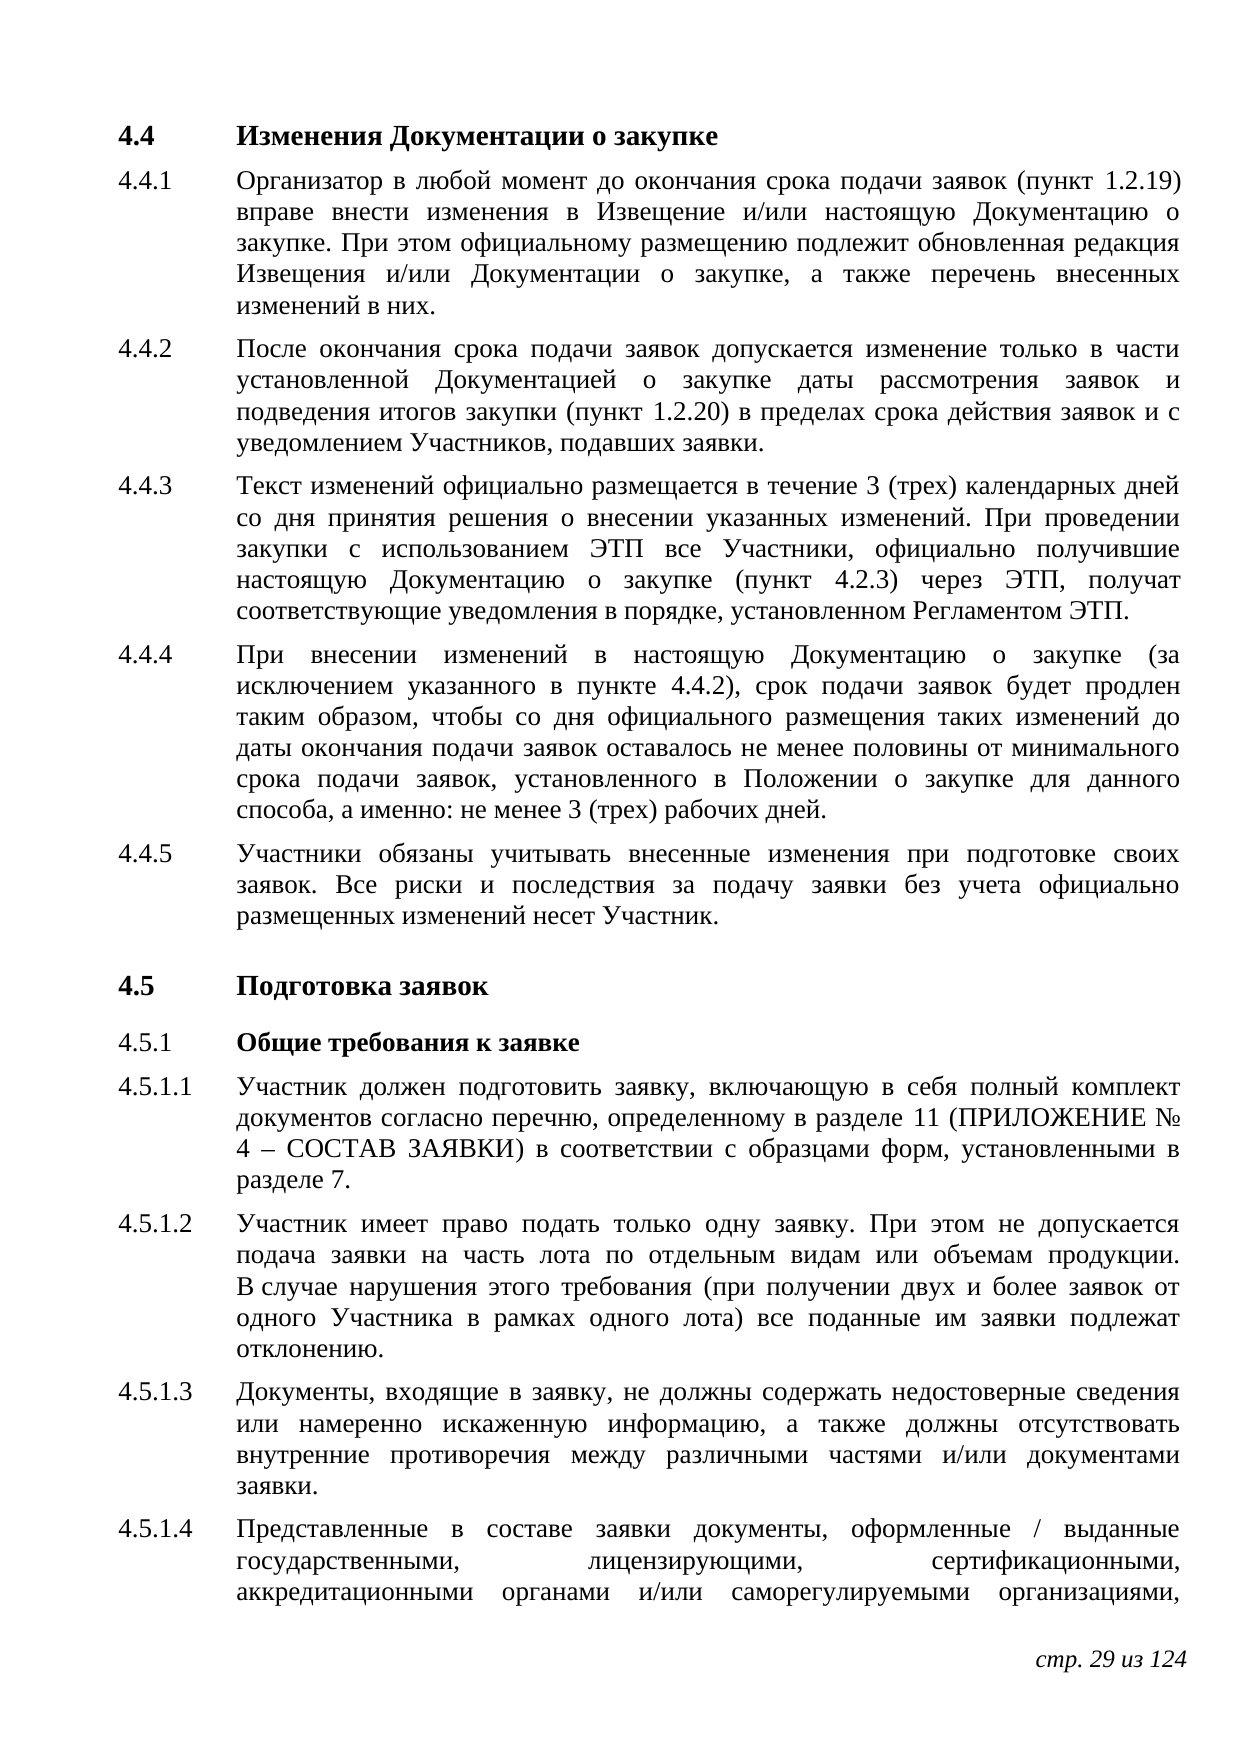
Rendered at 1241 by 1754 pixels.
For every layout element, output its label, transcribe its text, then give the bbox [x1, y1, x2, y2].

subtitle Подготовка заявок [118, 968, 1181, 1002]
text Участники обязаны учитывать внесенные изменения при подготовке своих заявок. Все риски и последствия за подачу заявки без учета официально размещенных изменений несет Участник. [118, 837, 1181, 931]
text Организатор в любой момент до окончания срока подачи заявок (пункт 1.2.19) вправе внести изменения в Извещение и/или настоящую Документацию о закупке. При этом официальному размещению подлежит обновленная редакция Извещения и/или Документации о закупке, а также перечень внесенных изменений в них. [118, 164, 1181, 320]
text После окончания срока подачи заявок допускается изменение только в части установленной Документацией о закупке даты рассмотрения заявок и подведения итогов закупки (пункт 1.2.20) в пределах срока действия заявок и с уведомлением Участников, подавших заявки. [118, 332, 1181, 457]
text Текст изменений официально размещается в течение 3 (трех) календарных дней со дня принятия решения о внесении указанных изменений. При проведении закупки с использованием ЭТП все Участники, официально получившие настоящую Документацию о закупке (пункт 4.2.3) через ЭТП, получат соответствующие уведомления в порядке, установленном Регламентом ЭТП. [118, 469, 1181, 625]
text Документы, входящие в заявку, не должны содержать недостоверные сведения или намеренно искаженную информацию, а также должны отсутствовать внутренние противоречия между различными частями и/или документами заявки. [118, 1376, 1181, 1500]
text Общие требования к заявке [118, 1027, 1181, 1058]
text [118, 1513, 1181, 1606]
list Участник должен подготовить заявку, включающую в себя полный комплект документов согласно перечню, определенному в разделе 11 (ПРИЛОЖЕНИЕ № 4 – СОСТАВ ЗАЯВКИ) в соответствии с образцами форм, установленными в разделе 7. [118, 1070, 1181, 1195]
list Участник имеет право подать только одну заявку. При этом не допускается подача заявки на часть лота по отдельным видам или объемам продукции. В случае нарушения этого требования (при получении двух и более заявок от одного Участника в рамках одного лота) все поданные им заявки подлежат отклонению. [118, 1207, 1181, 1363]
subtitle Изменения Документации о закупке [118, 118, 1181, 152]
text При внесении изменений в настоящую Документацию о закупке (за исключением указанного в пункте 4.4.2), срок подачи заявок будет продлен таким образом, чтобы со дня официального размещения таких изменений до даты окончания подачи заявок оставалось не менее половины от минимального срока подачи заявок, установленного в Положении о закупке для данного способа, а именно: не менее 3 (трех) рабочих дней. [118, 638, 1181, 824]
